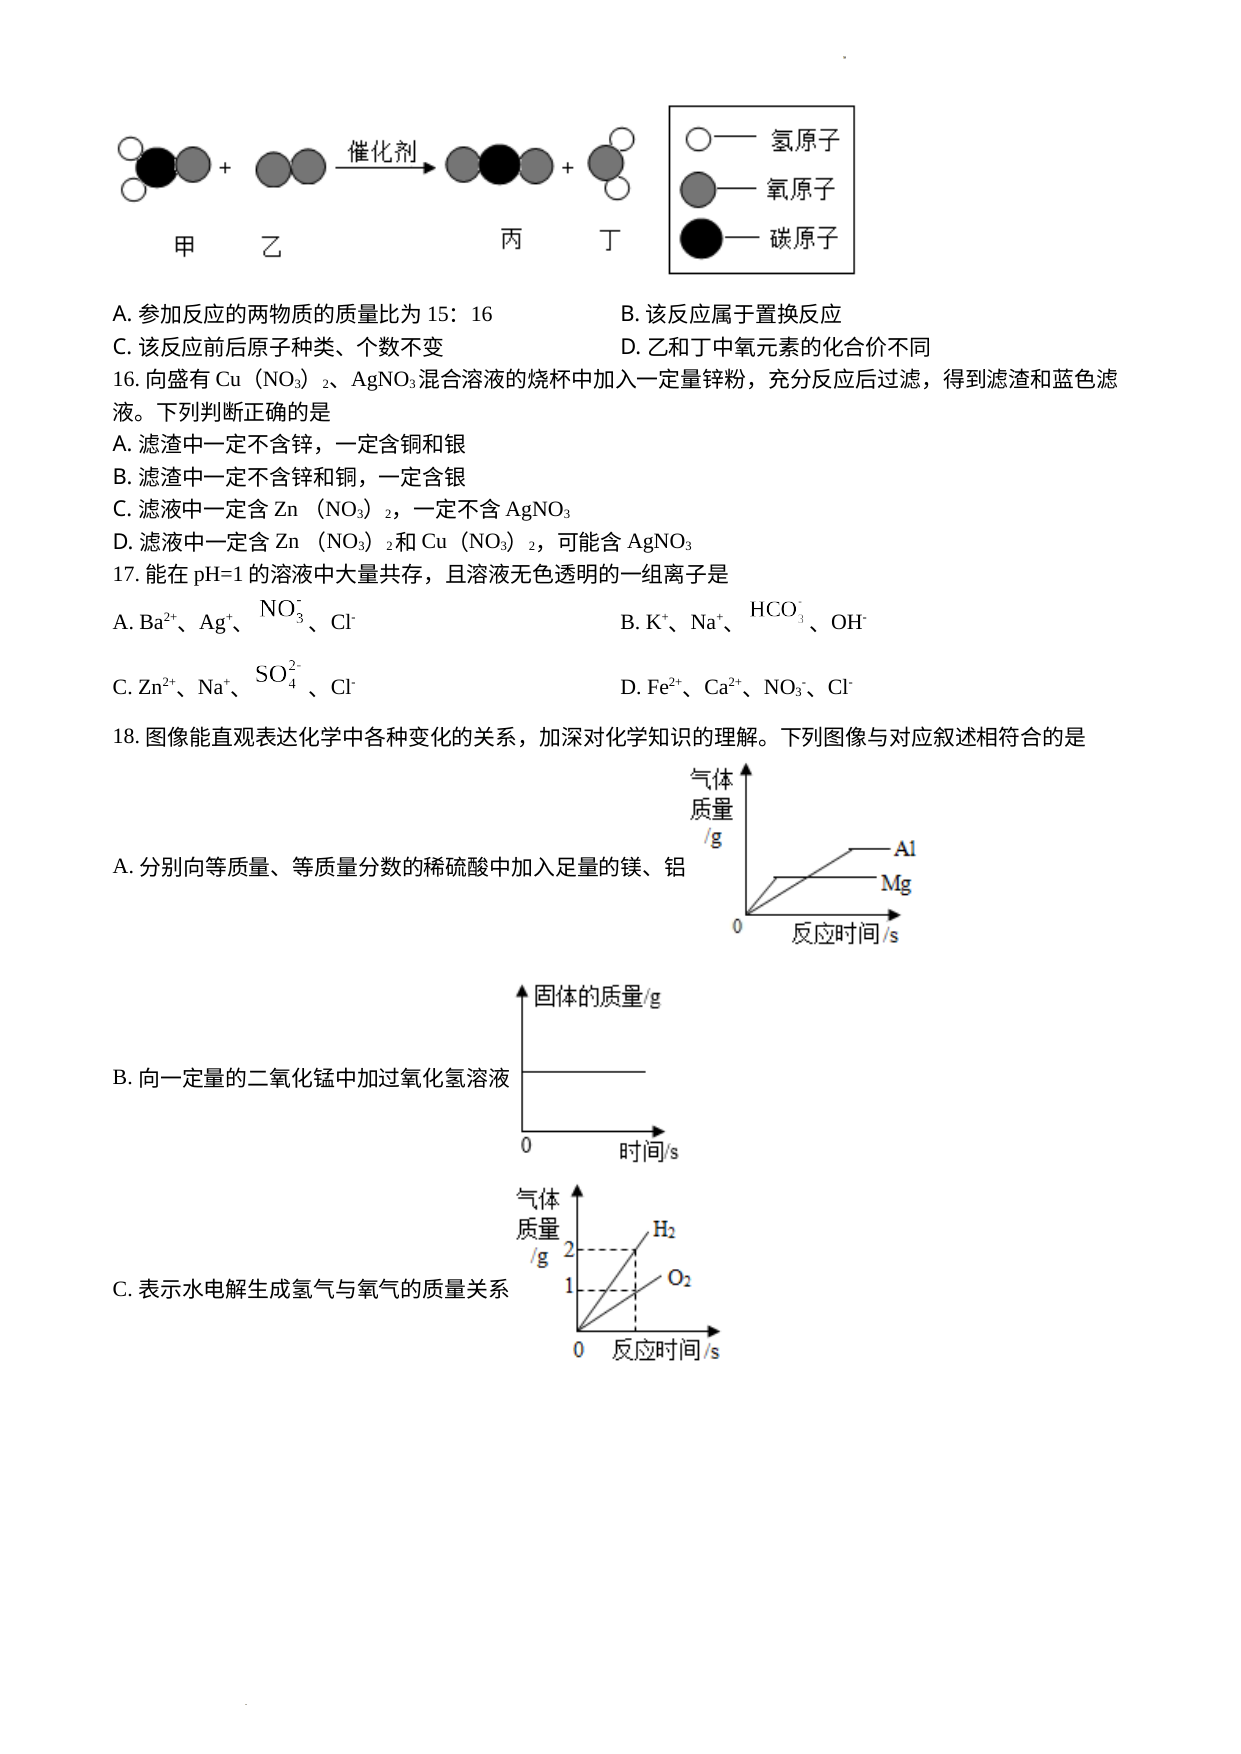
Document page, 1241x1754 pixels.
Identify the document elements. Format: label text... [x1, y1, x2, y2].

text 16. 向盛有Cu（NO3）2、AgNO3混合溶液的烧杯中加入一定量锌粉，充分反应后过滤，得到滤渣和蓝色滤液。下列判断正确的是 [112, 362, 1128, 427]
text D. 滤液中一定含Zn （NO3）2和Cu（NO3）2，可能含AgNO3 [112, 524, 1128, 557]
text C. 表示水电解生成氢气与氧气的质量关系 [112, 1174, 1128, 1402]
picture [510, 979, 690, 1167]
text 18. 图像能直观表达化学中各种变化的关系，加深对化学知识的理解。下列图像与对应叙述相符合的是 [112, 719, 1128, 752]
text A. 分别向等质量、等质量分数的稀硫酸中加入足量的镁、铝 [112, 752, 1128, 979]
text B. 向一定量的二氧化锰中加过氧化氢溶液 [112, 979, 1128, 1174]
text C. 该反应前后原子种类、个数不变 D. 乙和丁中氧元素的化合价不同 [112, 329, 1128, 362]
picture [112, 101, 863, 284]
text A. 参加反应的两物质的质量比为15：16 B. 该反应属于置换反应 [112, 297, 1128, 329]
text B. 滤渣中一定不含锌和铜，一定含银 [112, 459, 1128, 492]
text C. 滤液中一定含Zn （NO3）2，一定不含AgNO3 [112, 492, 1128, 524]
text C. Zn2+、Na+、、Cl- D. Fe2+、Ca2+、NO3-、Cl- [112, 654, 1128, 719]
picture [510, 1174, 731, 1370]
text A. 滤渣中一定不含锌，一定含铜和银 [112, 427, 1128, 459]
text 17. 能在pH=1的溶液中大量共存，且溶液无色透明的一组离子是 [112, 557, 1128, 589]
picture [686, 751, 924, 949]
text A. Ba2+、Ag+、、Cl- B. K+、Na+、、OH- [112, 589, 1128, 654]
